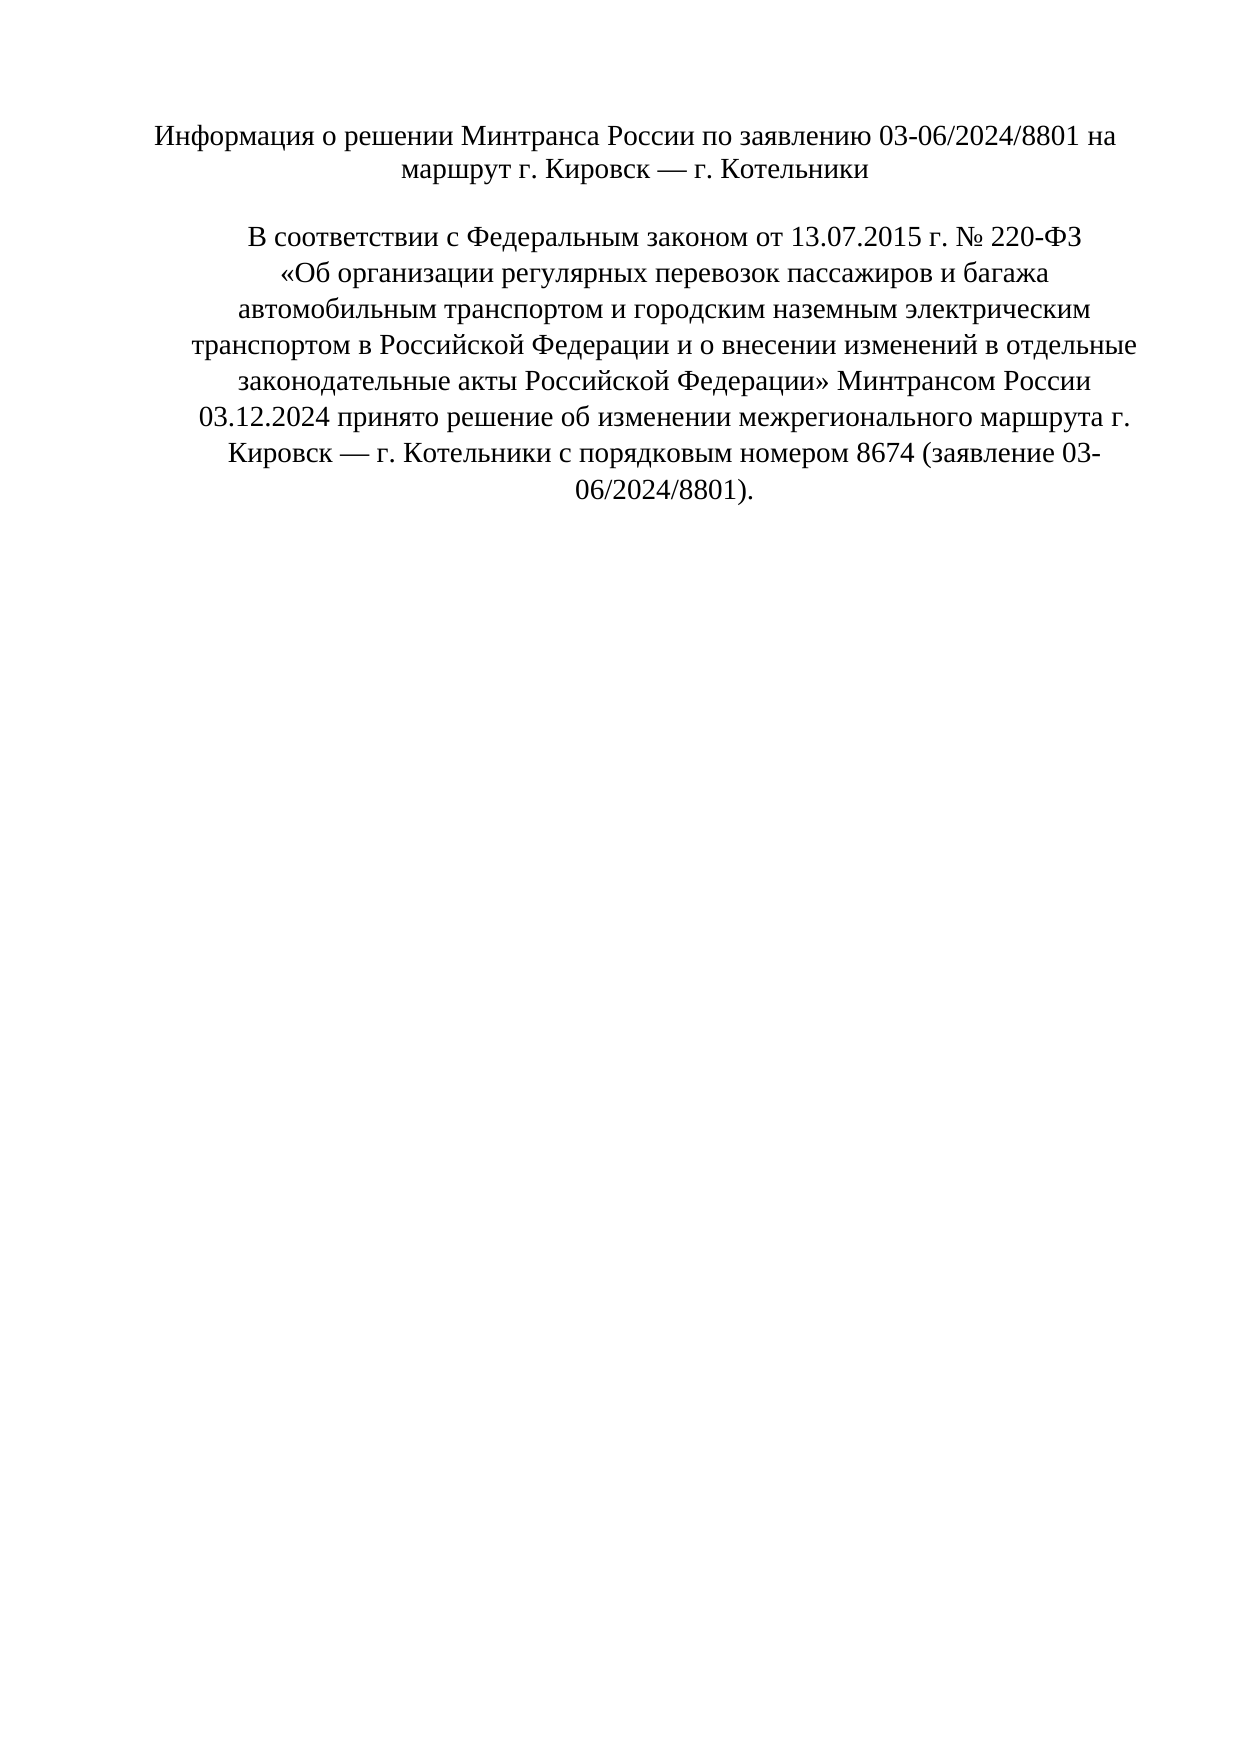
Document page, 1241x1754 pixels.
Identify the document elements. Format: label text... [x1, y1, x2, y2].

text В соответствии с Федеральным законом от 13.07.2015 г. № 220-ФЗ «Об организации регулярных перевозок пассажиров и багажа автомобильным транспортом и городским наземным электрическим транспортом в Российской Федерации и о внесении изменений в отдельные законодательные акты Российской Федерации» Минтрансом России 03.12.2024 принято решение об изменении межрегионального маршрута г. Кировск — г. Котельники с порядковым номером 8674 (заявление 03-06/2024/8801). [177, 219, 1152, 505]
text Информация о решении Минтранса России по заявлению 03-06/2024/8801 на маршрут г. Кировск — г. Котельники [118, 118, 1152, 185]
